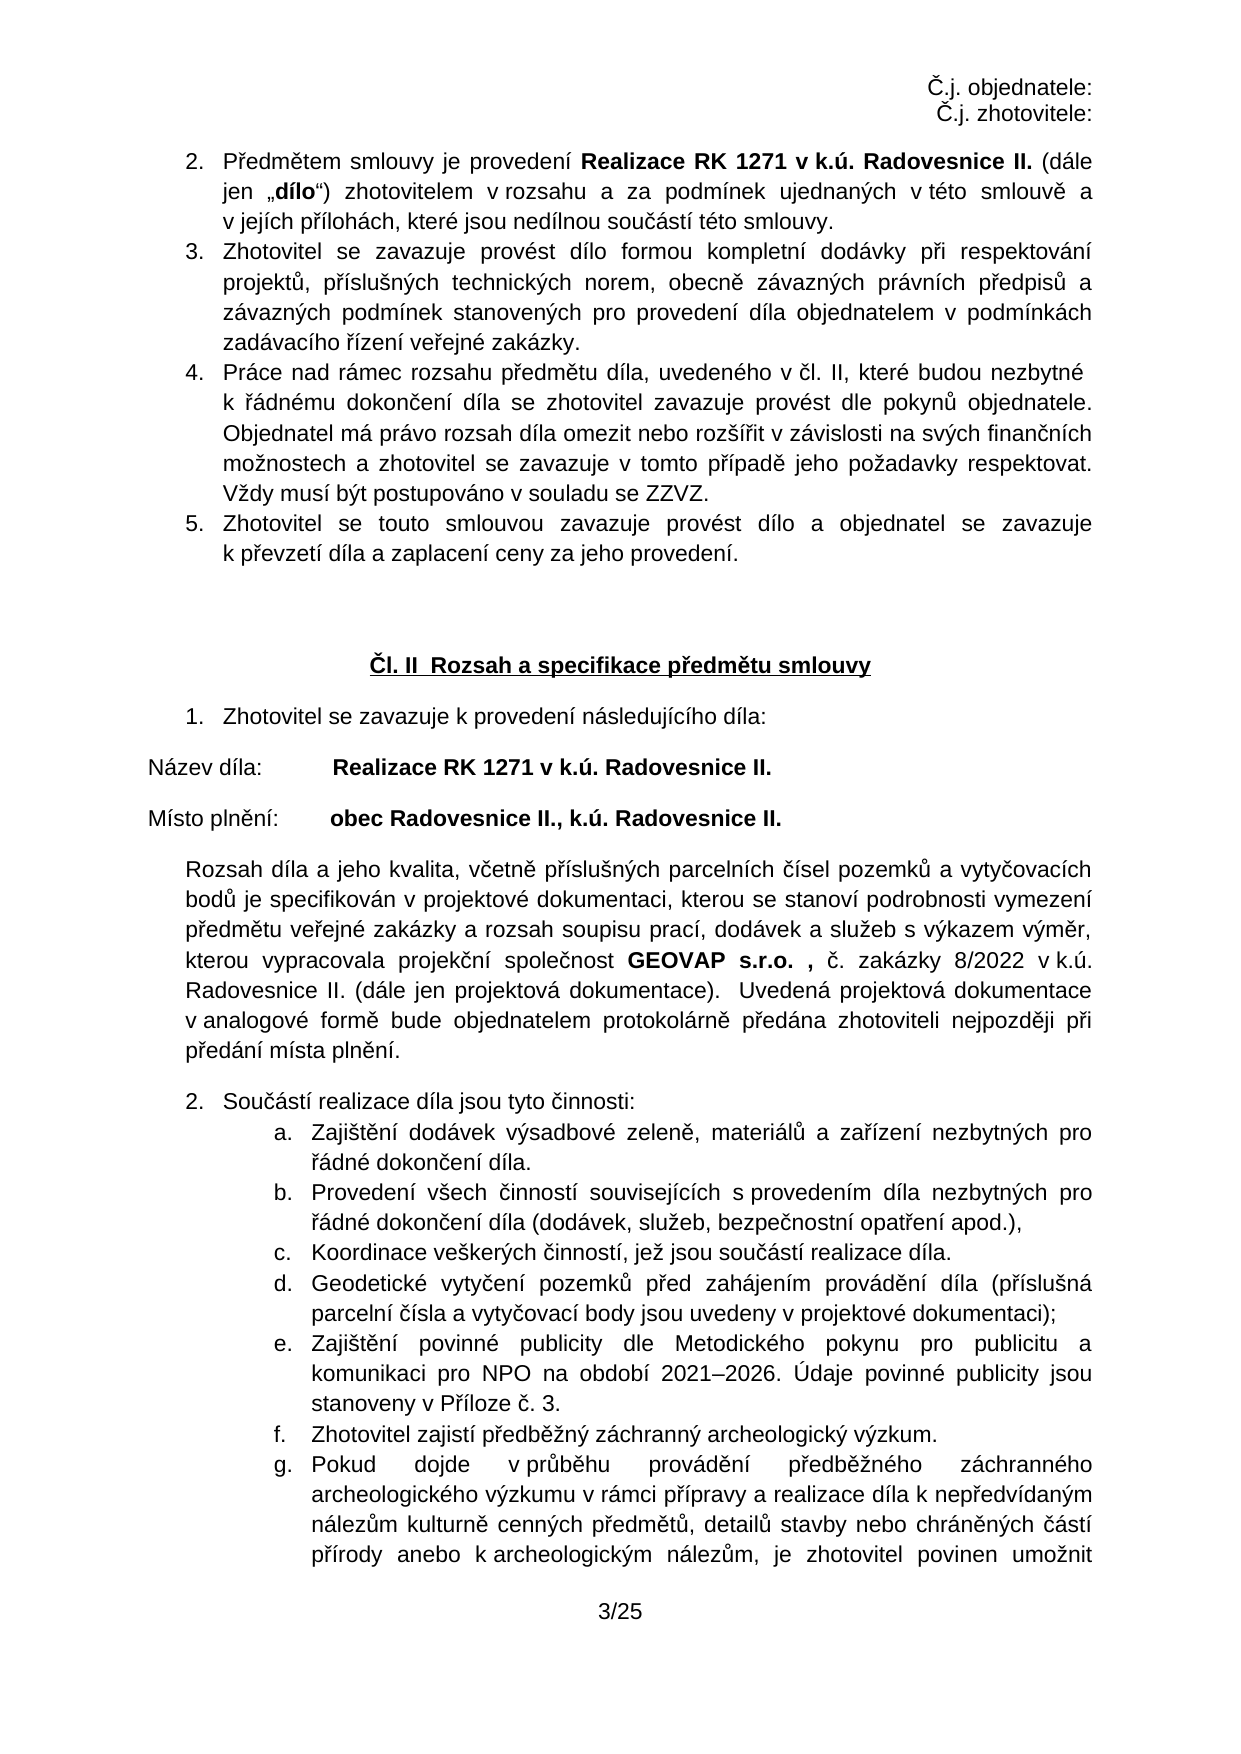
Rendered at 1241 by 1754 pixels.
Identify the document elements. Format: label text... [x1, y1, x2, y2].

list Součástí realizace díla jsou tyto činnosti: [185, 1088, 1093, 1114]
text Čl. II Rozsah a specifikace předmětu smlouvy [148, 652, 1093, 678]
list Práce nad rámec rozsahu předmětu díla, uvedeného v čl. II, které budou nezbytné k řádnému dokončení díla se zhotovitel zavazuje provést dle pokynů objednatele. Objednatel má právo rozsah díla omezit nebo rozšířit v závislosti na svých finančních možnostech a zhotovitel se zavazuje v tomto případě jeho požadavky respektovat. Vždy musí být postupováno v souladu se ZZVZ. [185, 359, 1093, 506]
list Zajištění dodávek výsadbové zeleně, materiálů a zařízení nezbytných pro řádné dokončení díla. [274, 1118, 1093, 1175]
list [274, 1451, 1093, 1568]
list Provedení všech činností souvisejících s provedením díla nezbytných pro řádné dokončení díla (dodávek, služeb, bezpečnostní opatření apod.), [274, 1179, 1093, 1235]
list Zajištění povinné publicity dle Metodického pokynu pro publicitu a komunikaci pro NPO na období 2021–2026. Údaje povinné publicity jsou stanoveny v Příloze č. 3. [274, 1330, 1093, 1417]
list Předmětem smlouvy je provedení Realizace RK 1271 v k.ú. Radovesnice II. (dále jen „dílo“) zhotovitelem v rozsahu a za podmínek ujednaných v této smlouvě a v jejích přílohách, které jsou nedílnou součástí této smlouvy. [185, 148, 1093, 234]
text Místo plnění: obec Radovesnice II., k.ú. Radovesnice II. [148, 805, 1093, 831]
list Zhotovitel se touto smlouvou zavazuje provést dílo a objednatel se zavazuje k převzetí díla a zaplacení ceny za jeho provedení. [185, 510, 1093, 567]
list Geodetické vytyčení pozemků před zahájením provádění díla (příslušná parcelní čísla a vytyčovací body jsou uvedeny v projektové dokumentaci); [274, 1269, 1093, 1326]
list Zhotovitel se zavazuje k provedení následujícího díla: [185, 703, 1093, 729]
text Název díla: Realizace RK 1271 v k.ú. Radovesnice II. [148, 754, 1093, 780]
text Rozsah díla a jeho kvalita, včetně příslušných parcelních čísel pozemků a vytyčovacích bodů je specifikován v projektové dokumentaci, kterou se stanoví podrobnosti vymezení předmětu veřejné zakázky a rozsah soupisu prací, dodávek a služeb s výkazem výměr, kterou vypracovala projekční společnost GEOVAP s.r.o. , č. zakázky 8/2022 v k.ú. Radovesnice II. (dále jen projektová dokumentace). Uvedená projektová dokumentace v analogové formě bude objednatelem protokolárně předána zhotoviteli nejpozději při předání místa plnění. [185, 856, 1093, 1063]
list Zhotovitel se zavazuje provést dílo formou kompletní dodávky při respektování projektů, příslušných technických norem, obecně závazných právních předpisů a závazných podmínek stanovených pro provedení díla objednatelem v podmínkách zadávacího řízení veřejné zakázky. [185, 238, 1093, 355]
list Koordinace veškerých činností, jež jsou součástí realizace díla. [274, 1239, 1093, 1266]
list Zhotovitel zajistí předběžný záchranný archeologický výzkum. [274, 1421, 1093, 1447]
